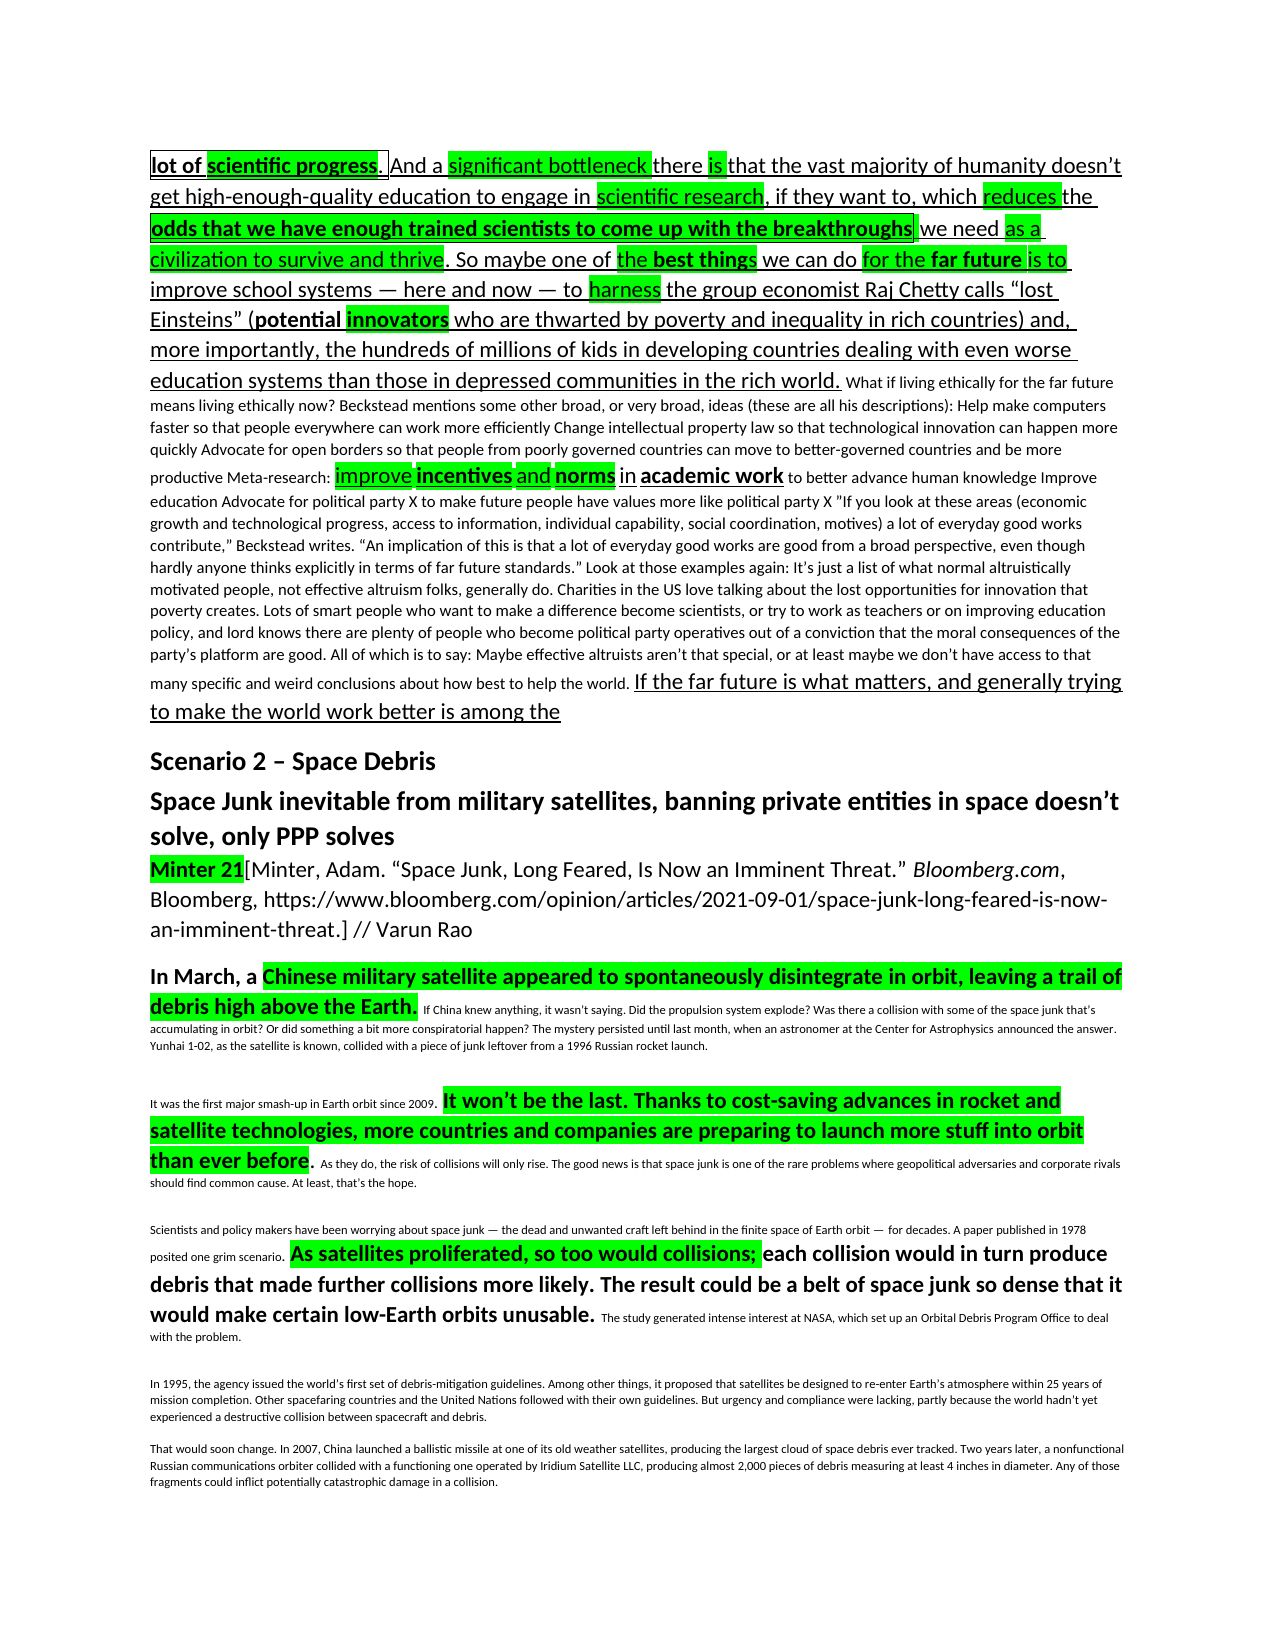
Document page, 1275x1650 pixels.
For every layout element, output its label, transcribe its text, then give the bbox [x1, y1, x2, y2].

subtitle Space Junk inevitable from military satellites, banning private entities in space doesn’t solve, only PPP solves [150, 784, 1125, 852]
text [150, 962, 1125, 1490]
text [150, 150, 1125, 725]
subtitle Scenario 2 – Space Debris [150, 744, 1125, 777]
text Minter 21[Minter, Adam. “Space Junk, Long Feared, Is Now an Imminent Threat.” Bloomberg.com, Bloomberg, https://www.bloomberg.com/opinion/articles/2021-09-01/space-junk-long-feared-is-now-an-imminent-threat.] // Varun Rao [150, 855, 1125, 943]
